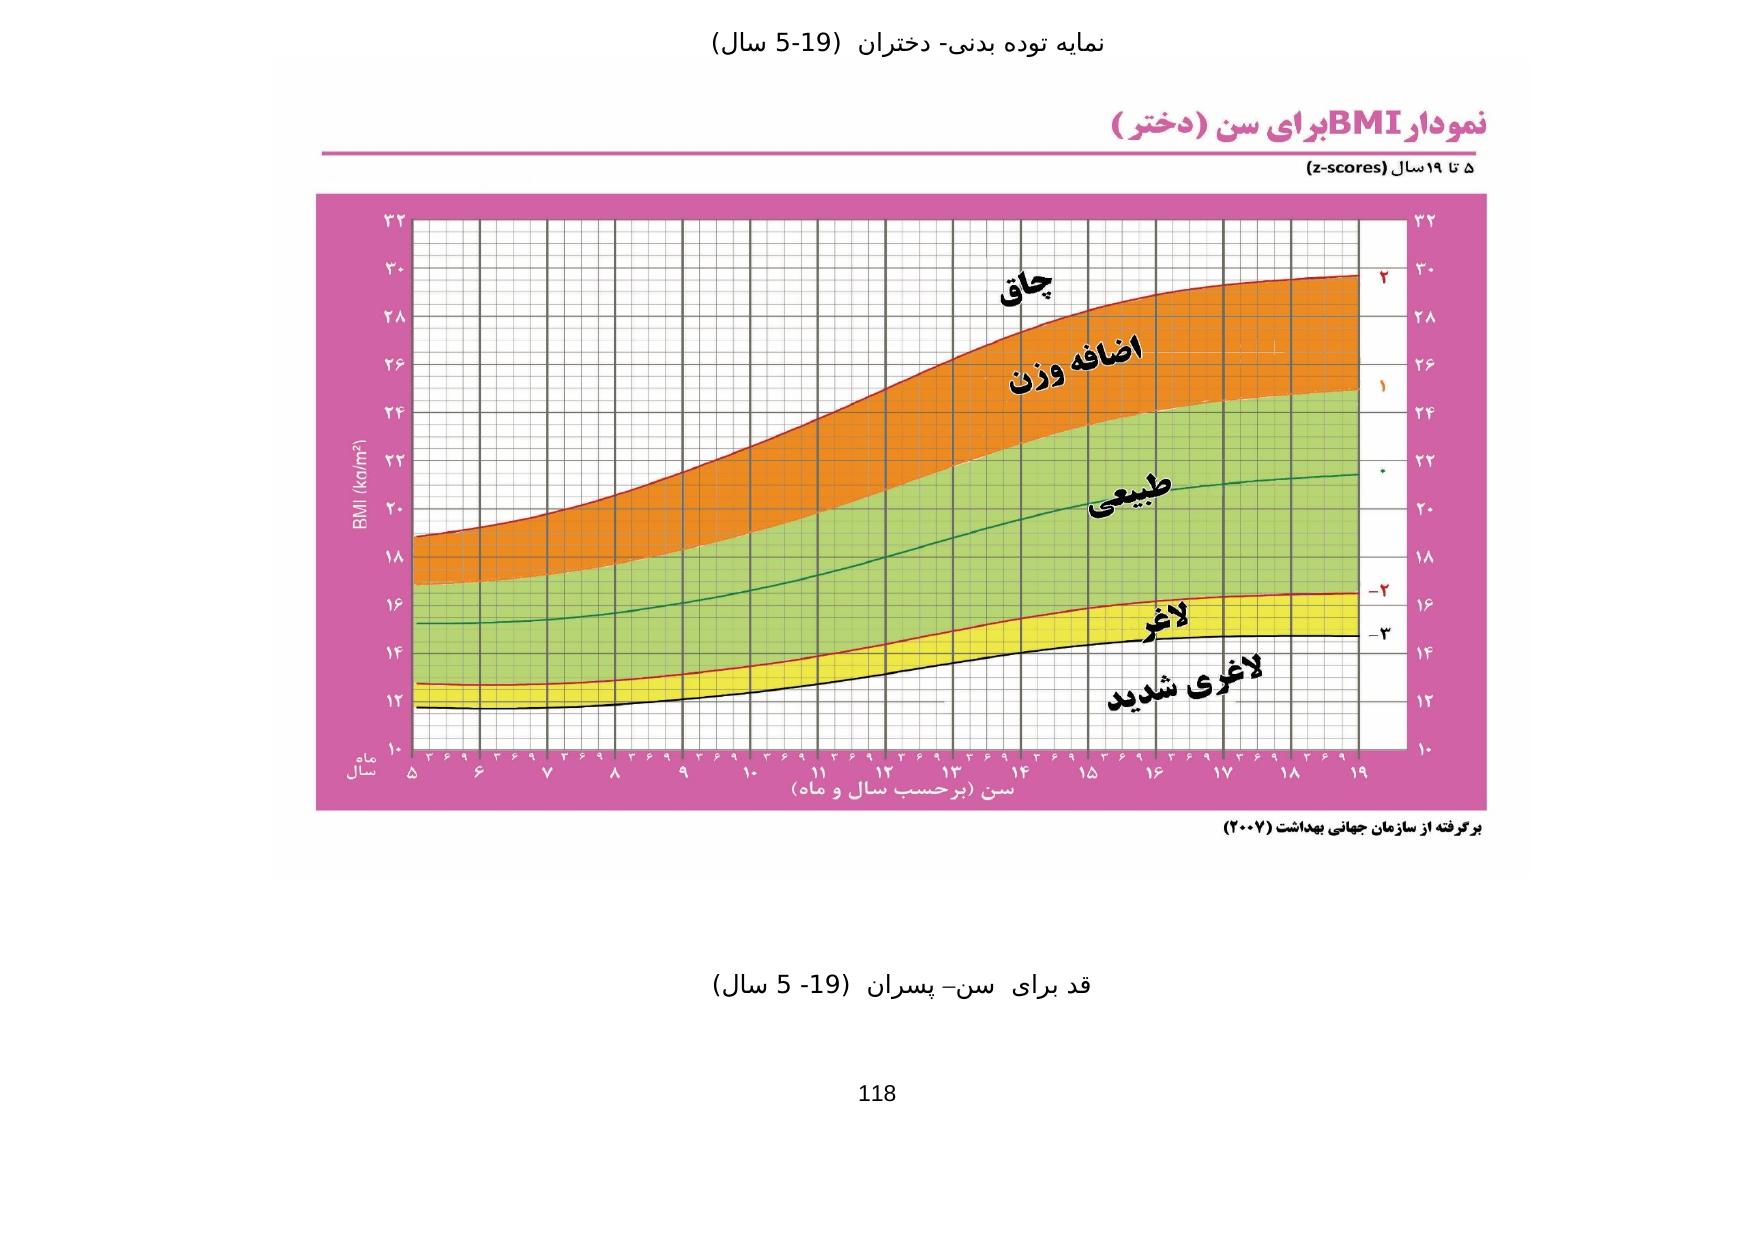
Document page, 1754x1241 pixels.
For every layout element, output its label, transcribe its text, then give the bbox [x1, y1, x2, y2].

picture [272, 57, 1531, 879]
text نمایه توده بدنی- دختران (19-5 سال) [117, 28, 1699, 57]
text قد برای سن– پسران (19- 5 سال) [88, 970, 1714, 999]
